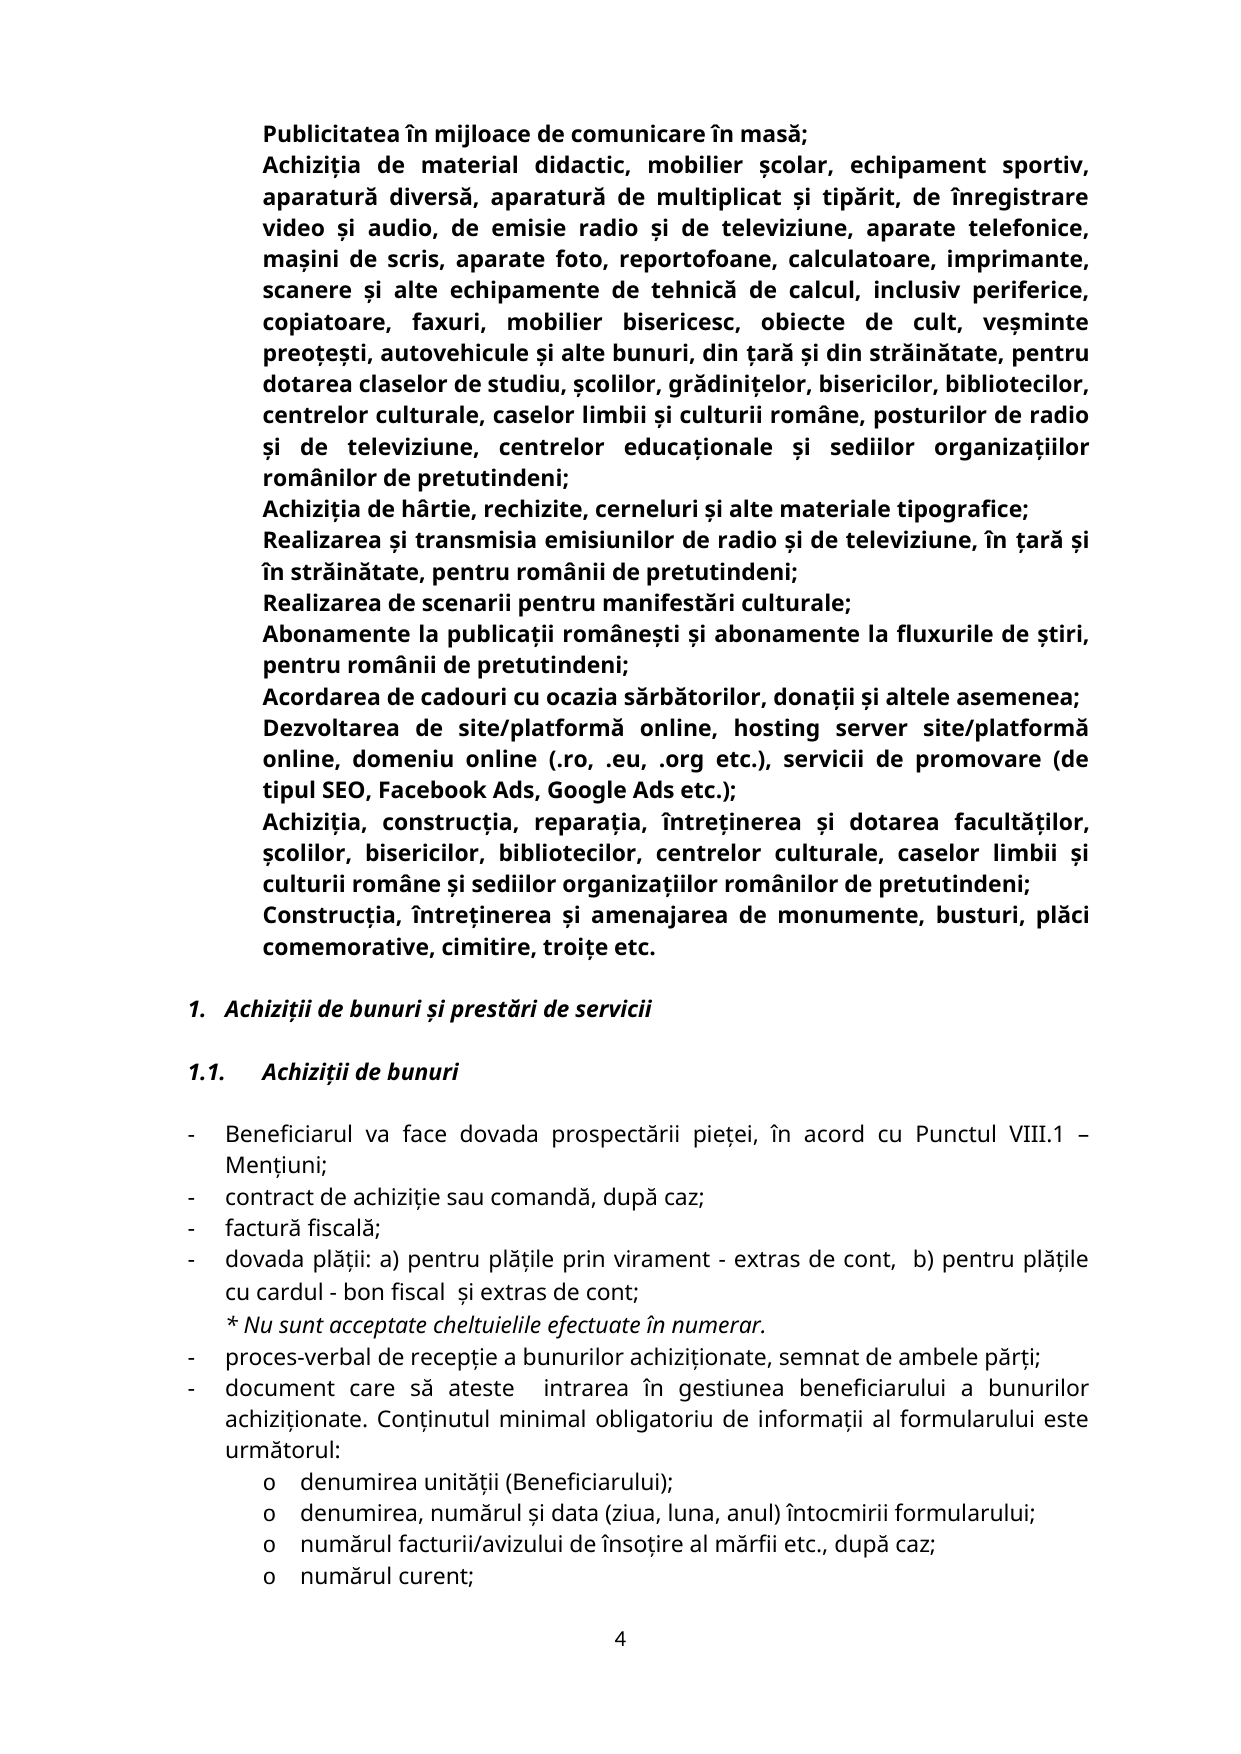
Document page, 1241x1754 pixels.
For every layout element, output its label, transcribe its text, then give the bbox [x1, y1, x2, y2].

list numărul facturii/avizului de însoțire al mărfii etc., după caz; [262, 1528, 1090, 1560]
list Dezvoltarea de site/platformă online, hosting server site/platformă online, domeniu online (.ro, .eu, .org etc.), servicii de promovare (de tipul SEO, Facebook Ads, Google Ads etc.); [262, 712, 1090, 806]
list Acordarea de cadouri cu ocazia sărbătorilor, donații și altele asemenea; [262, 681, 1090, 712]
list * Nu sunt acceptate cheltuielile efectuate în numerar. [225, 1309, 1090, 1341]
list Achiziția de material didactic, mobilier școlar, echipament sportiv, aparatură diversă, aparatură de multiplicat și tipărit, de înregistrare video și audio, de emisie radio și de televiziune, aparate telefonice, mașini de scris, aparate foto, reportofoane, calculatoare, imprimante, scanere și alte echipamente de tehnică de calcul, inclusiv periferice, copiatoare, faxuri, mobilier bisericesc, obiecte de cult, veșminte preoțești, autovehicule și alte bunuri, din țară și din străinătate, pentru dotarea claselor de studiu, școlilor, grădinițelor, bisericilor, bibliotecilor, centrelor culturale, caselor limbii și culturii române, posturilor de radio și de televiziune, centrelor educaționale și sediilor organizațiilor românilor de pretutindeni; [262, 149, 1090, 493]
list contract de achiziție sau comandă, după caz; [187, 1181, 1090, 1212]
list Publicitatea în mijloace de comunicare în masă; [262, 118, 1090, 149]
list dovada plății: a) pentru plățile prin virament - extras de cont, b) pentru plățile cu cardul - bon fiscal și extras de cont; [187, 1243, 1090, 1307]
list Construcția, întreținerea și amenajarea de monumente, busturi, plăci comemorative, cimitire, troițe etc. [262, 899, 1090, 962]
list Achiziția de hârtie, rechizite, cerneluri și alte materiale tipografice; [262, 493, 1090, 524]
list document care să ateste intrarea în gestiunea beneficiarului a bunurilor achiziționate. Conținutul minimal obligatoriu de informații al formularului este următorul: [187, 1372, 1090, 1466]
list Achiziții de bunuri și prestări de servicii [187, 993, 1090, 1024]
list denumirea unității (Beneficiarului); [262, 1466, 1090, 1497]
list Beneficiarul va face dovada prospectării pieței, în acord cu Punctul VIII.1 – Mențiuni; [187, 1118, 1090, 1181]
list factură fiscală; [187, 1212, 1090, 1243]
list numărul curent; [262, 1560, 1090, 1591]
list Achiziția, construcția, reparația, întreținerea și dotarea facultăților, școlilor, bisericilor, bibliotecilor, centrelor culturale, caselor limbii și culturii române și sediilor organizațiilor românilor de pretutindeni; [262, 806, 1090, 899]
list Realizarea de scenarii pentru manifestări culturale; [262, 587, 1090, 618]
list Achiziții de bunuri [187, 1056, 1090, 1087]
list proces-verbal de recepție a bunurilor achiziționate, semnat de ambele părți; [187, 1341, 1090, 1372]
list Realizarea și transmisia emisiunilor de radio și de televiziune, în țară și în străinătate, pentru românii de pretutindeni; [262, 524, 1090, 587]
list denumirea, numărul și data (ziua, luna, anul) întocmirii formularului; [262, 1497, 1090, 1528]
list Abonamente la publicații românești și abonamente la fluxurile de știri, pentru românii de pretutindeni; [262, 618, 1090, 681]
